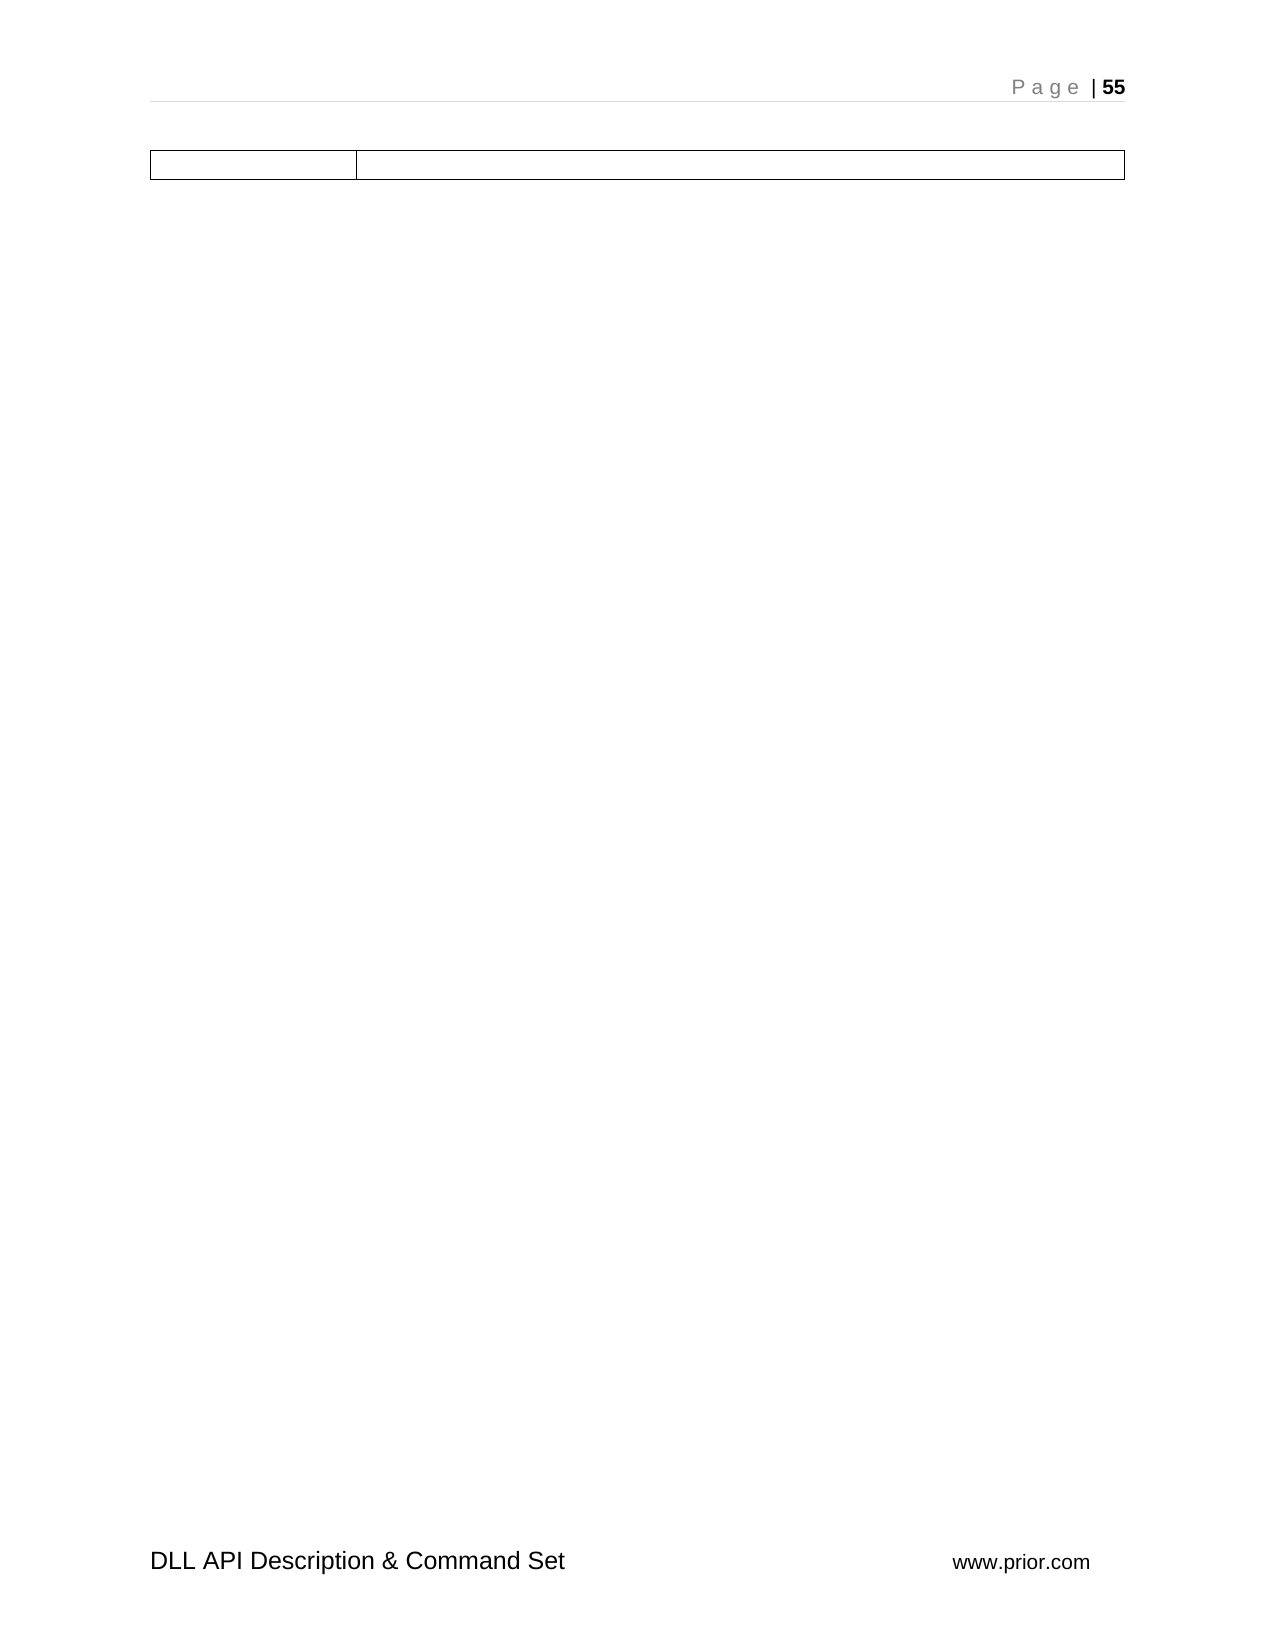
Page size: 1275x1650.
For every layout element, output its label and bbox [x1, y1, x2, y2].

table_cell [357, 151, 1124, 178]
table_cell [151, 151, 356, 178]
